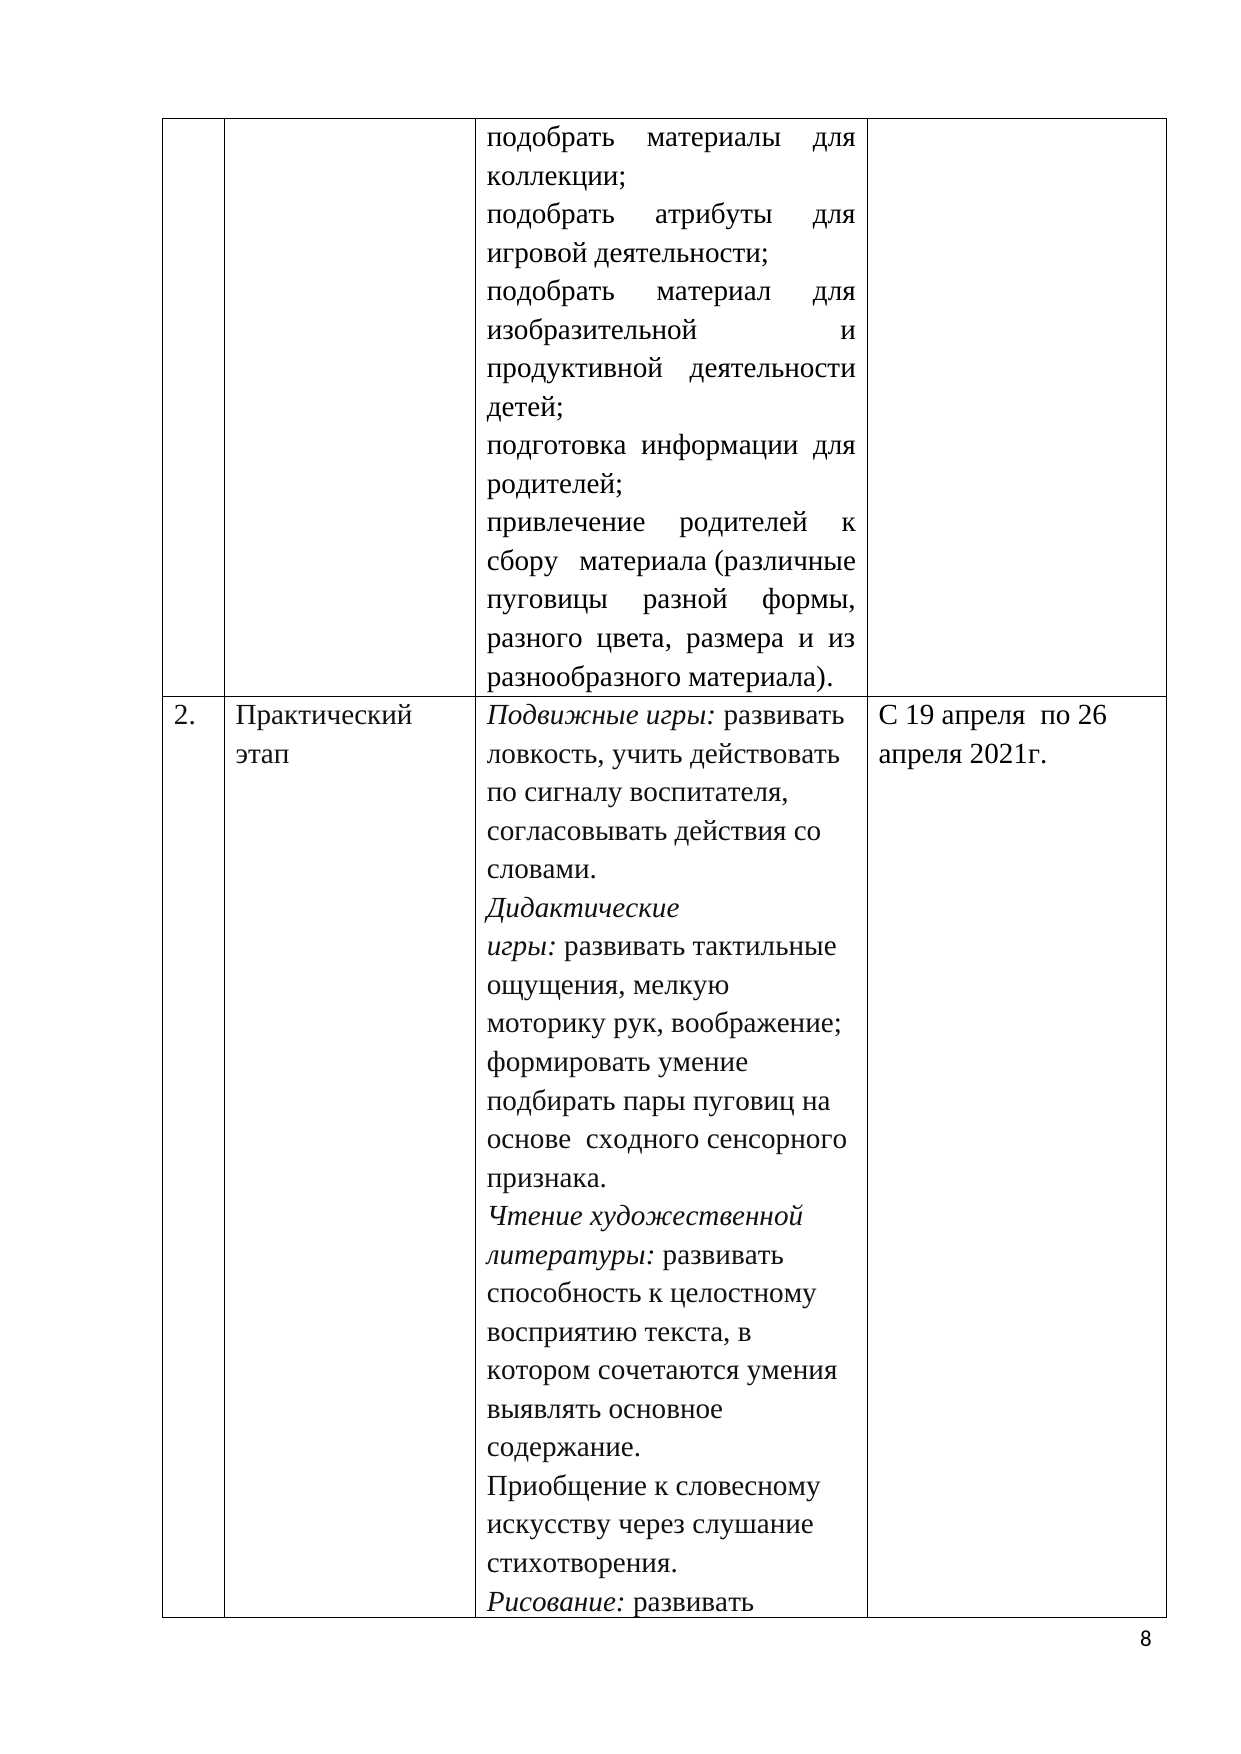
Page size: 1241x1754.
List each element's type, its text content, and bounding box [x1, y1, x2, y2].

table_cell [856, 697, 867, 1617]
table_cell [868, 697, 1166, 1617]
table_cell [225, 119, 475, 696]
table_cell Практический этап [225, 697, 475, 1617]
table_cell 1. [163, 119, 224, 696]
table_cell 2. [163, 697, 224, 1617]
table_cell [476, 119, 867, 696]
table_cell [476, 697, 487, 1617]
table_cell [868, 119, 1166, 696]
